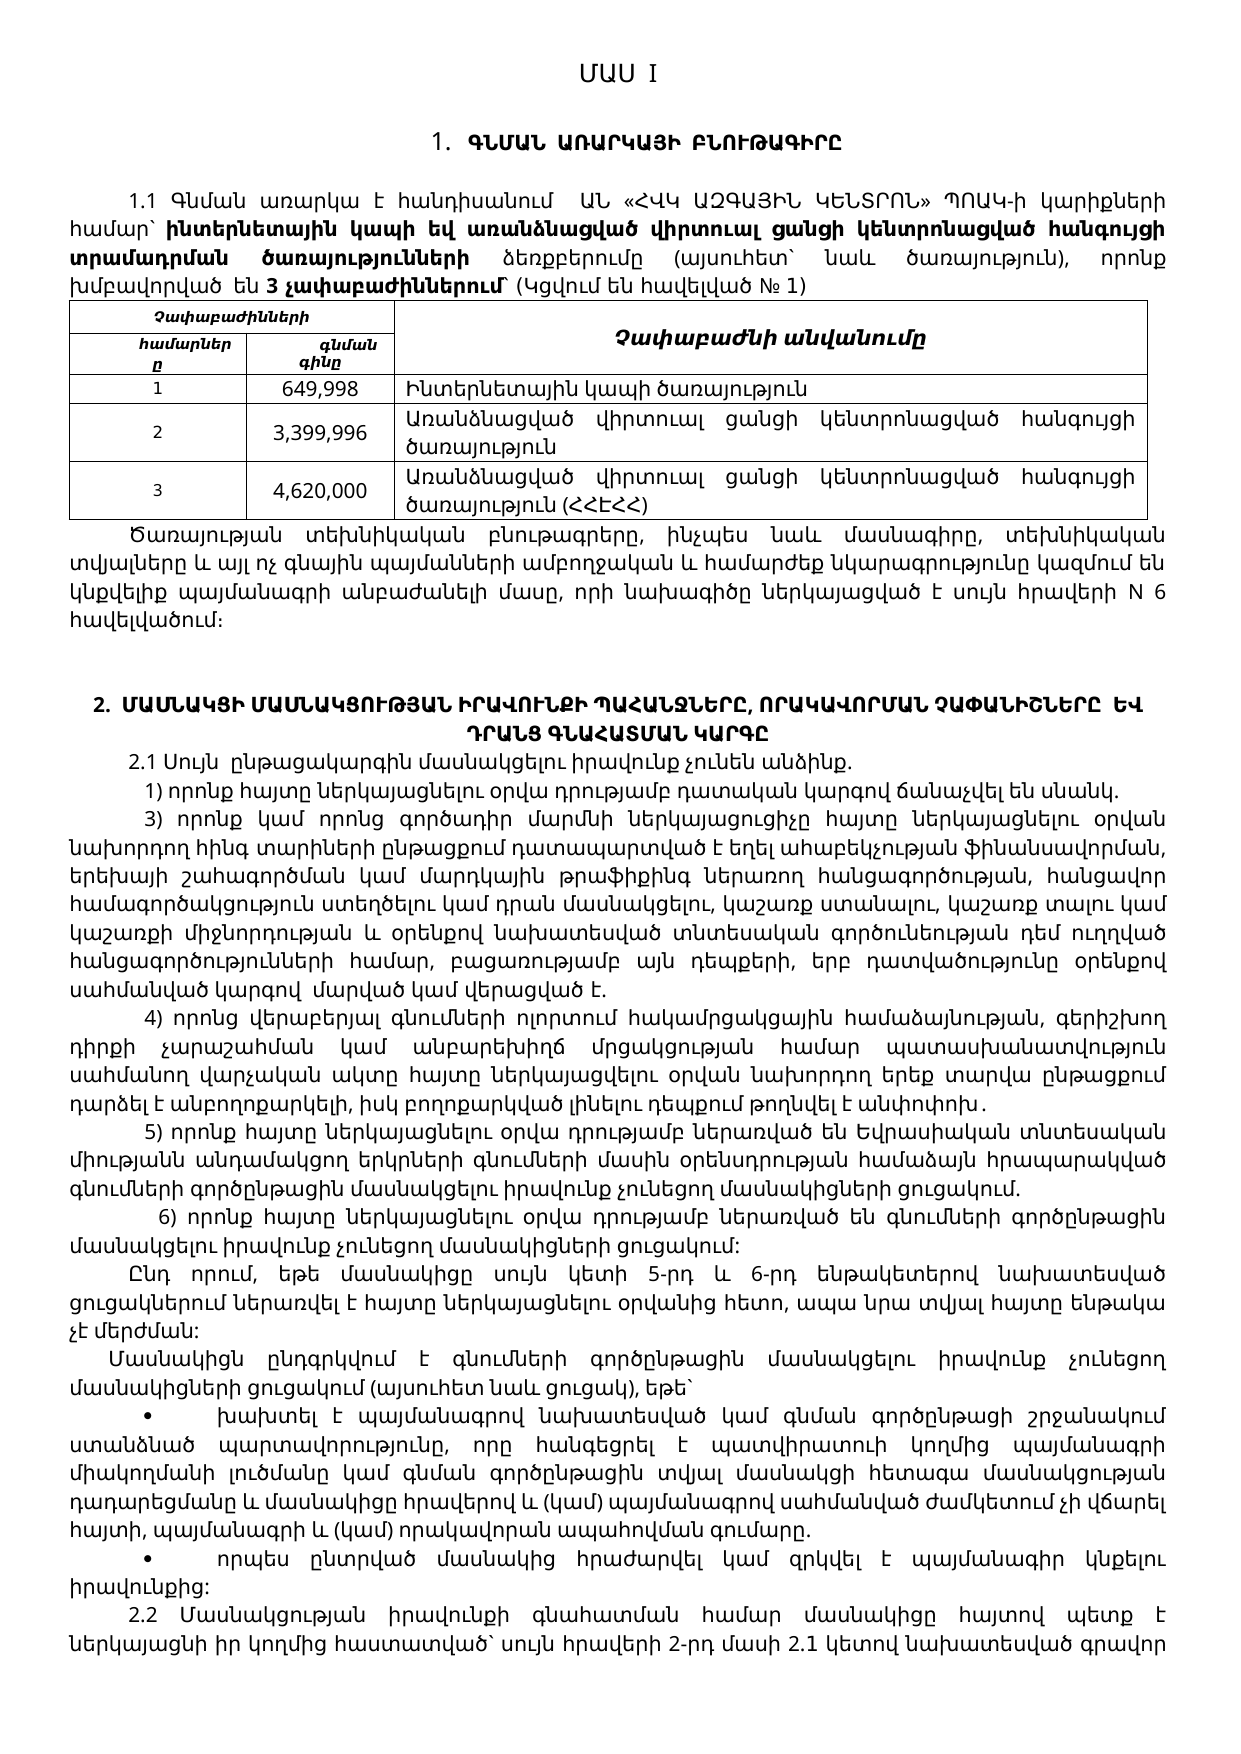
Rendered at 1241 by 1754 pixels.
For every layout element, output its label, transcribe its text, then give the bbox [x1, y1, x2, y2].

text Ընդ որում, եթե մասնակիցը սույն կետի 5-րդ և 6-րդ ենթակետերով նախատեսված ցուցակներում ներառվել է հայտը ներկայացնելու օրվանից հետո, ապա նրա տվյալ հայտը ենթակա չէ մերժման: [69, 1259, 1167, 1344]
list խախտել է պայմանագրով նախատեսված կամ գնման գործընթացի շրջանակում ստանձնած պարտավորությունը, որը հանգեցրել է պատվիրատուի կողմից պայմանագրի միակողմանի լուծմանը կամ գնման գործընթացին տվյալ մասնակցի հետագա մասնակցության դադարեցմանը և մասնակիցը հրավերով և (կամ) պայմանագրով սահմանված ժամկետում չի վճարել հայտի, պայմանագրի և (կամ) որակավորան ապահովման գումարը. [69, 1401, 1167, 1544]
text Ծառայության տեխնիկական բնութագրերը, ինչպես նաև մասնագիրը, տեխնիկական տվյալները և այլ ոչ գնային պայմանների ամբողջական և համարժեք նկարագրությունը կազմում են կնքվելիք պայմանագրի անբաժանելի մասը, որի նախագիծը ներկայացված է սույն հրավերի N 6 հավելվածում։ [69, 520, 1167, 634]
text 1) որոնք հայտը ներկայացնելու օրվա դրությամբ դատական կարգով ճանաչվել են սնանկ. [69, 776, 1167, 804]
table_cell Առանձնացված վիրտուալ ցանցի կենտրոնացված հանգույցի ծառայություն [395, 404, 1147, 461]
table_cell 2 [70, 404, 246, 461]
text 2. ՄԱՍՆԱԿՑԻ ՄԱՍՆԱԿՑՈՒԹՅԱՆ ԻՐԱՎՈՒՆՔԻ ՊԱՀԱՆՋՆԵՐԸ, ՈՐԱԿԱՎՈՐՄԱՆ ՉԱՓԱՆԻՇՆԵՐԸ ԵՎ ԴՐԱՆՑ ԳՆԱՀԱՏՄԱՆ ԿԱՐԳԸ [69, 691, 1167, 747]
list ԳՆՄԱՆ ԱՌԱՐԿԱՅԻ ԲՆՈՒԹԱԳԻՐԸ [107, 124, 1167, 158]
table_cell Ինտերնետային կապի ծառայություն [395, 375, 1147, 403]
table_header Չափաբաժինների [70, 301, 394, 333]
text Մասնակիցն ընդգրկվում է գնումների գործընթացին մասնակցելու իրավունք չունեցող մասնակիցների ցուցակում (այսուհետ նաև ցուցակ), եթե` [69, 1344, 1167, 1401]
text 3) որոնք կամ որոնց գործադիր մարմնի ներկայացուցիչը հայտը ներկայացնելու օրվան նախորդող հինգ տարիների ընթացքում դատապարտված է եղել ահաբեկչության ֆինանսավորման, երեխայի շահագործման կամ մարդկային թրաֆիքինգ ներառող հանցագործության, հանցավոր համագործակցություն ստեղծելու կամ դրան մասնակցելու, կաշառք ստանալու, կաշառք տալու կամ կաշառքի միջնորդության և օրենքով նախատեսված տնտեսական գործունեության դեմ ուղղված հանցագործությունների համար, բացառությամբ այն դեպքերի, երբ դատվածությունը օրենքով սահմանված կարգով մարված կամ վերացված է. [69, 804, 1167, 1003]
table_cell համարները [70, 334, 246, 373]
list որպես ընտրված մասնակից հրաժարվել կամ զրկվել է պայմանագիր կնքելու իրավունքից: [69, 1544, 1167, 1601]
text 5) որոնք հայտը ներկայացնելու օրվա դրությամբ ներառված են Եվրասիական տնտեսական միությանն անդամակցող երկրների գնումների մասին օրենսդրության համաձայն հրապարակված գնումների գործընթացին մասնակցելու իրավունք չունեցող մասնակիցների ցուցակում. [69, 1117, 1167, 1202]
text 6) որոնք հայտը ներկայացնելու օրվա դրությամբ ներառված են գնումների գործընթացին մասնակցելու իրավունք չունեցող մասնակիցների ցուցակում: [69, 1202, 1167, 1259]
text ՄԱՍ I [69, 56, 1167, 89]
table_header Չափաբաժնի անվանումը [395, 301, 1147, 373]
table_cell 4,620,000 [247, 462, 394, 519]
table_cell Առանձնացված վիրտուալ ցանցի կենտրոնացված հանգույցի ծառայություն (ՀՀԷՀՀ) [395, 462, 1147, 519]
text 2.1 Սույն ընթացակարգին մասնակցելու իրավունք չունեն անձինք. [69, 747, 1167, 776]
table_cell 649,998 [247, 375, 394, 403]
table_cell 3 [70, 462, 246, 519]
table_cell 1 [70, 375, 246, 403]
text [69, 1601, 1167, 1657]
table_cell գնման գինը [247, 334, 394, 373]
table_cell 3,399,996 [247, 404, 394, 461]
text 4) որոնց վերաբերյալ գնումների ոլորտում հակամրցակցային համաձայնության, գերիշխող դիրքի չարաշահման կամ անբարեխիղճ մրցակցության համար պատասխանատվություն սահմանող վարչական ակտը հայտը ներկայացվելու օրվան նախորդող երեք տարվա ընթացքում դարձել է անբողոքարկելի, իսկ բողոքարկված լինելու դեպքում թողնվել է անփոփոխ․ [69, 1003, 1167, 1117]
subtitle 1.1 Գնման առարկա է հանդիսանում ԱՆ «ՀՎԿ ԱԶԳԱՅԻՆ ԿԵՆՏՐՈՆ» ՊՈԱԿ-ի կարիքների համար` ինտերնետային կապի եվ առանձնացված վիրտուալ ցանցի կենտրոնացված հանգույցի տրամադրման ծառայությունների ձեռքբերումը (այսուհետ` նաև ծառայություն), որոնք խմբավորված են 3 չափաբաժիններում` (Կցվում են հավելված № 1) [69, 186, 1167, 300]
